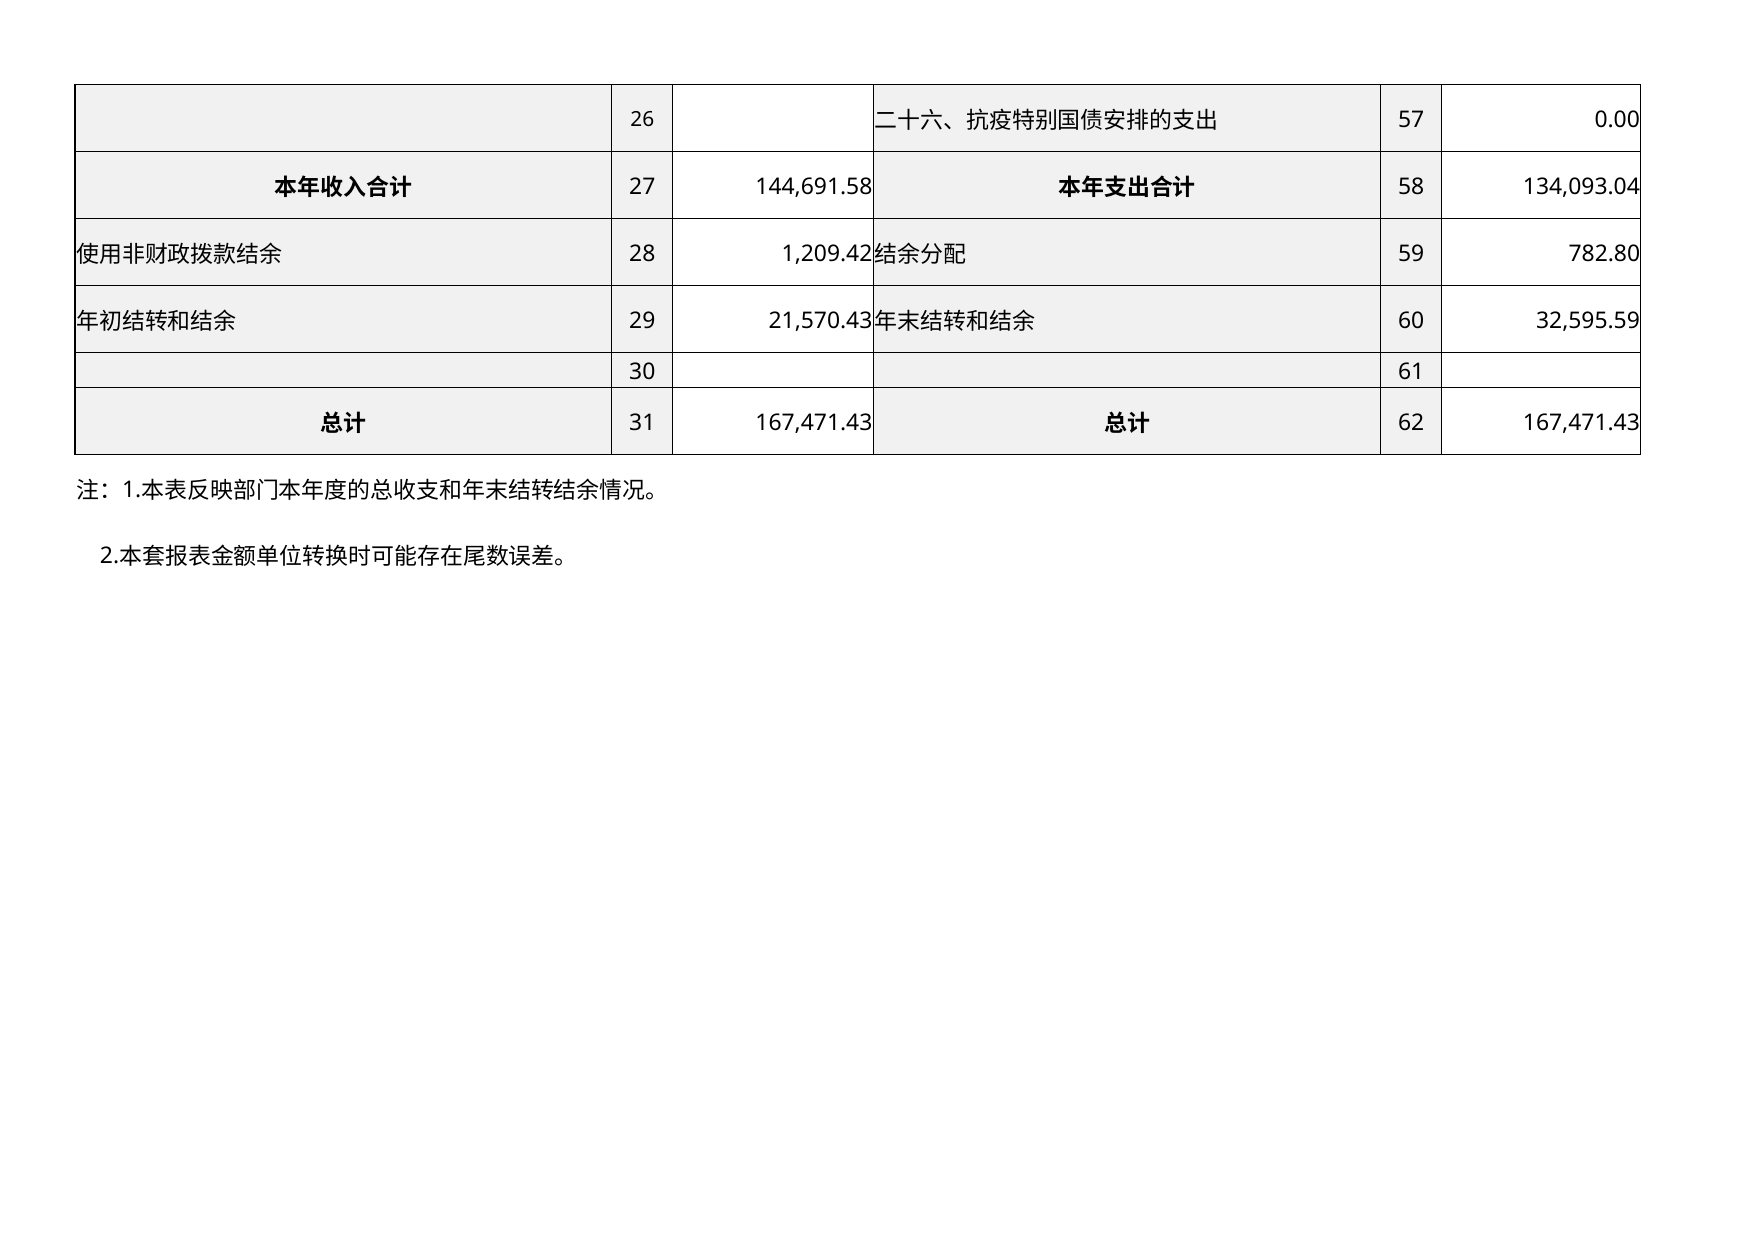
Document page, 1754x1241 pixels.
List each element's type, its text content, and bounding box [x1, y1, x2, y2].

table_cell 总计 [874, 388, 1380, 454]
table_cell 28 [612, 219, 672, 285]
table_cell 二十六、抗疫特别国债安排的支出 [874, 85, 1380, 151]
table_cell 27 [612, 152, 672, 218]
table_cell 167,471.43 [673, 388, 873, 454]
table_cell 58 [1381, 152, 1441, 218]
table_cell [673, 353, 873, 387]
table_cell 61 [1381, 353, 1441, 387]
table_cell 21,570.43 [673, 286, 873, 352]
table_cell 60 [1381, 286, 1441, 352]
table_cell 31 [612, 388, 672, 454]
table_cell 26 [612, 85, 672, 151]
table_cell 本年支出合计 [874, 152, 1380, 218]
table_cell 本年收入合计 [76, 152, 611, 218]
table_cell 2.本套报表金额单位转换时可能存在尾数误差。 [75, 521, 1641, 587]
table_cell 0.00 [1442, 85, 1640, 151]
table_cell [76, 353, 611, 387]
table_cell 782.80 [1442, 219, 1640, 285]
table_cell 62 [1381, 388, 1441, 454]
table_cell 结余分配 [874, 219, 1380, 285]
table_cell 29 [612, 286, 672, 352]
table_cell [874, 353, 1380, 387]
table_cell 134,093.04 [1442, 152, 1640, 218]
table_cell 30 [612, 353, 672, 387]
table_cell 32,595.59 [1442, 286, 1640, 352]
table_cell 年末结转和结余 [874, 286, 1380, 352]
table_cell 注：1.本表反映部门本年度的总收支和年末结转结余情况。 [75, 455, 1641, 521]
table_cell [1442, 353, 1640, 387]
table_cell [76, 85, 611, 151]
table_cell 144,691.58 [673, 152, 873, 218]
table_cell 57 [1381, 85, 1441, 151]
table_cell 总计 [76, 388, 611, 454]
table_cell 使用非财政拨款结余 [76, 219, 611, 285]
table_cell 1,209.42 [673, 219, 873, 285]
table_cell [673, 85, 873, 151]
table_cell 59 [1381, 219, 1441, 285]
table_cell 年初结转和结余 [76, 286, 611, 352]
table_cell 167,471.43 [1442, 388, 1640, 454]
